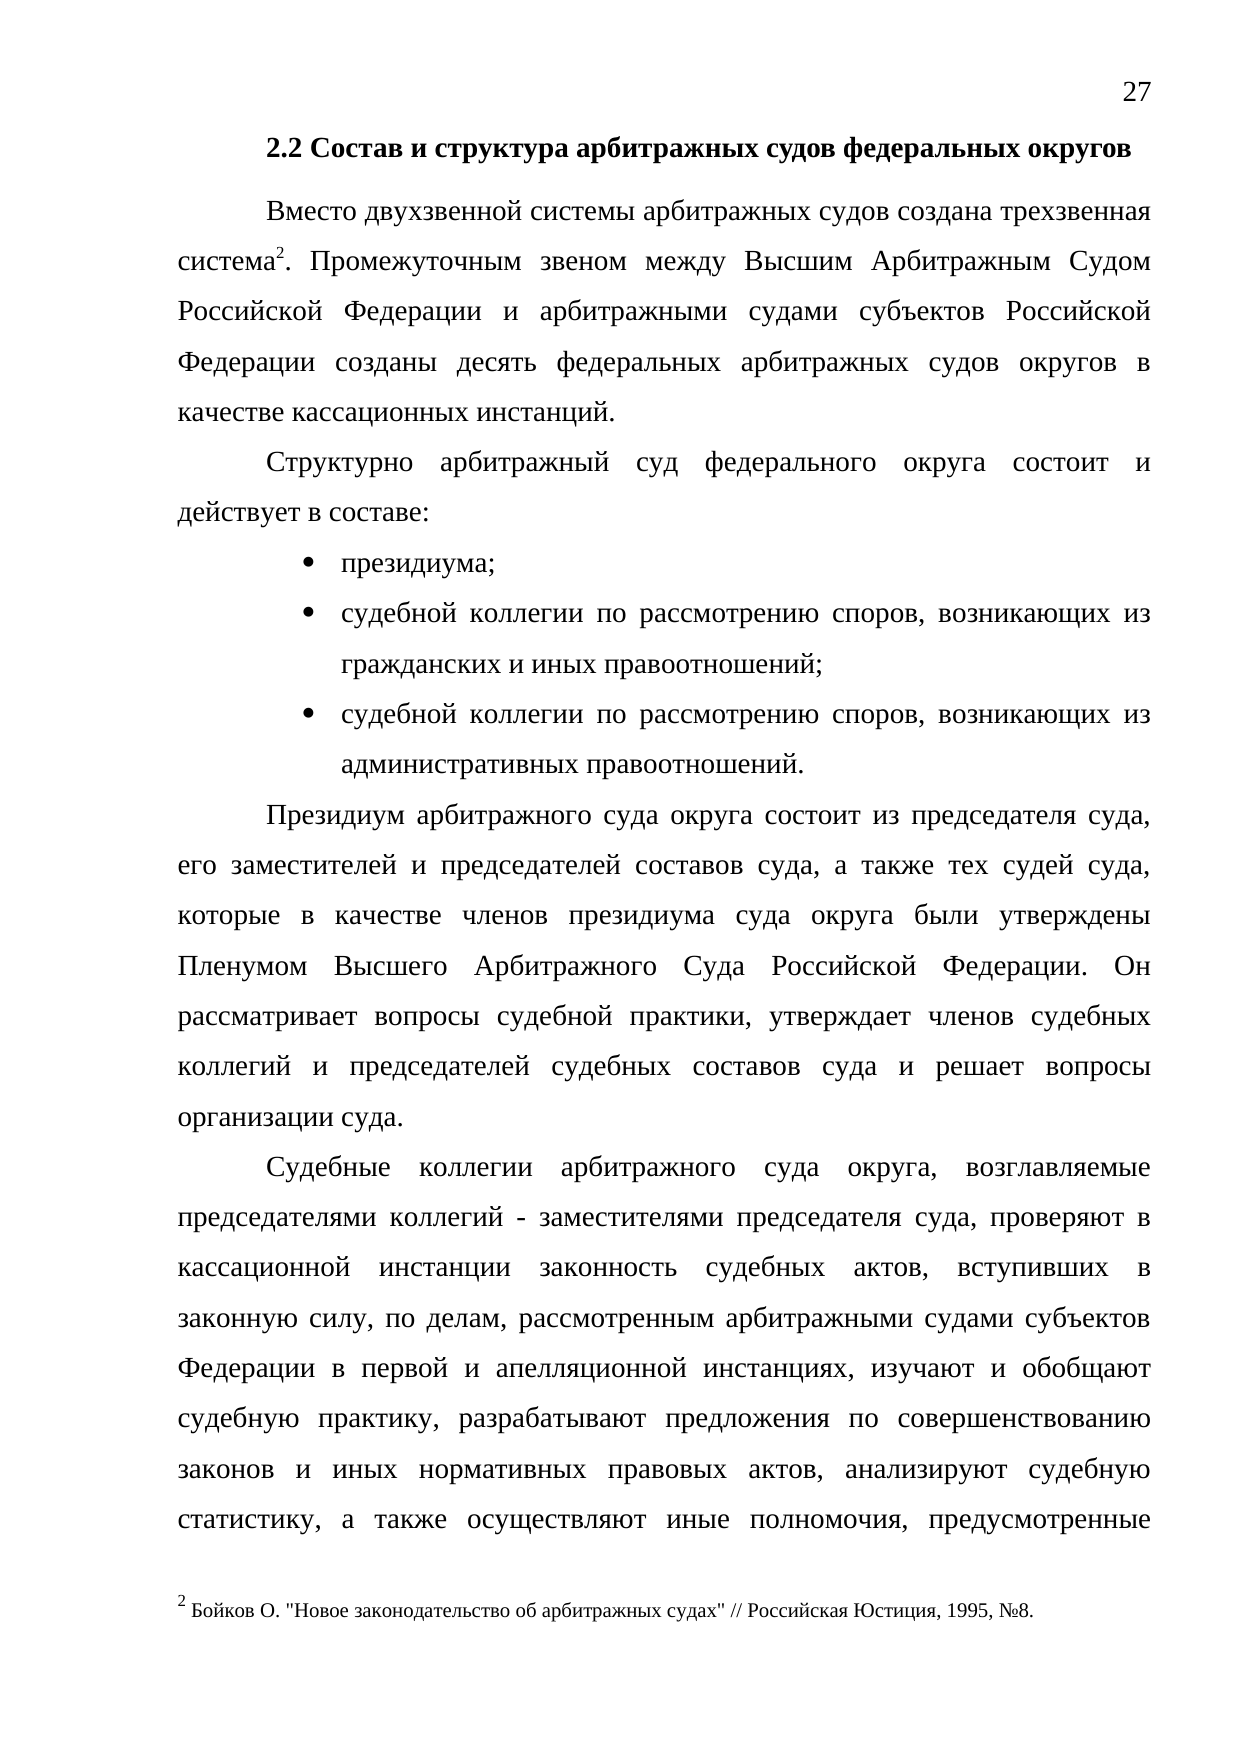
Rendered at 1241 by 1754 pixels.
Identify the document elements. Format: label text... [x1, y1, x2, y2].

text Структурно арбитражный суд федерального округа состоит и действует в составе: [177, 444, 1152, 528]
text Вместо двухзвенной системы арбитражных судов создана трехзвенная система. Промежуточным звеном между Высшим Арбитражным Судом Российской Федерации и арбитражными судами субъектов Российской Федерации созданы десять федеральных арбитражных судов округов в качестве кассационных инстанций. [177, 193, 1152, 427]
list президиума; [303, 545, 1152, 578]
list судебной коллегии по рассмотрению споров, возникающих из административных правоотношений. [303, 696, 1152, 780]
text Президиум арбитражного суда округа состоит из председателя суда, его заместителей и председателей составов суда, а также тех судей суда, которые в качестве членов президиума суда округа были утверждены Пленумом Высшего Арбитражного Суда Российской Федерации. Он рассматривает вопросы судебной практики, утверждает членов судебных коллегий и председателей судебных составов суда и решает вопросы организации суда. [177, 797, 1152, 1132]
list судебной коллегии по рассмотрению споров, возникающих из гражданских и иных правоотношений; [303, 595, 1152, 679]
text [177, 1149, 1152, 1535]
subtitle 2.2 Состав и структура арбитражных судов федеральных округов [177, 130, 1152, 163]
